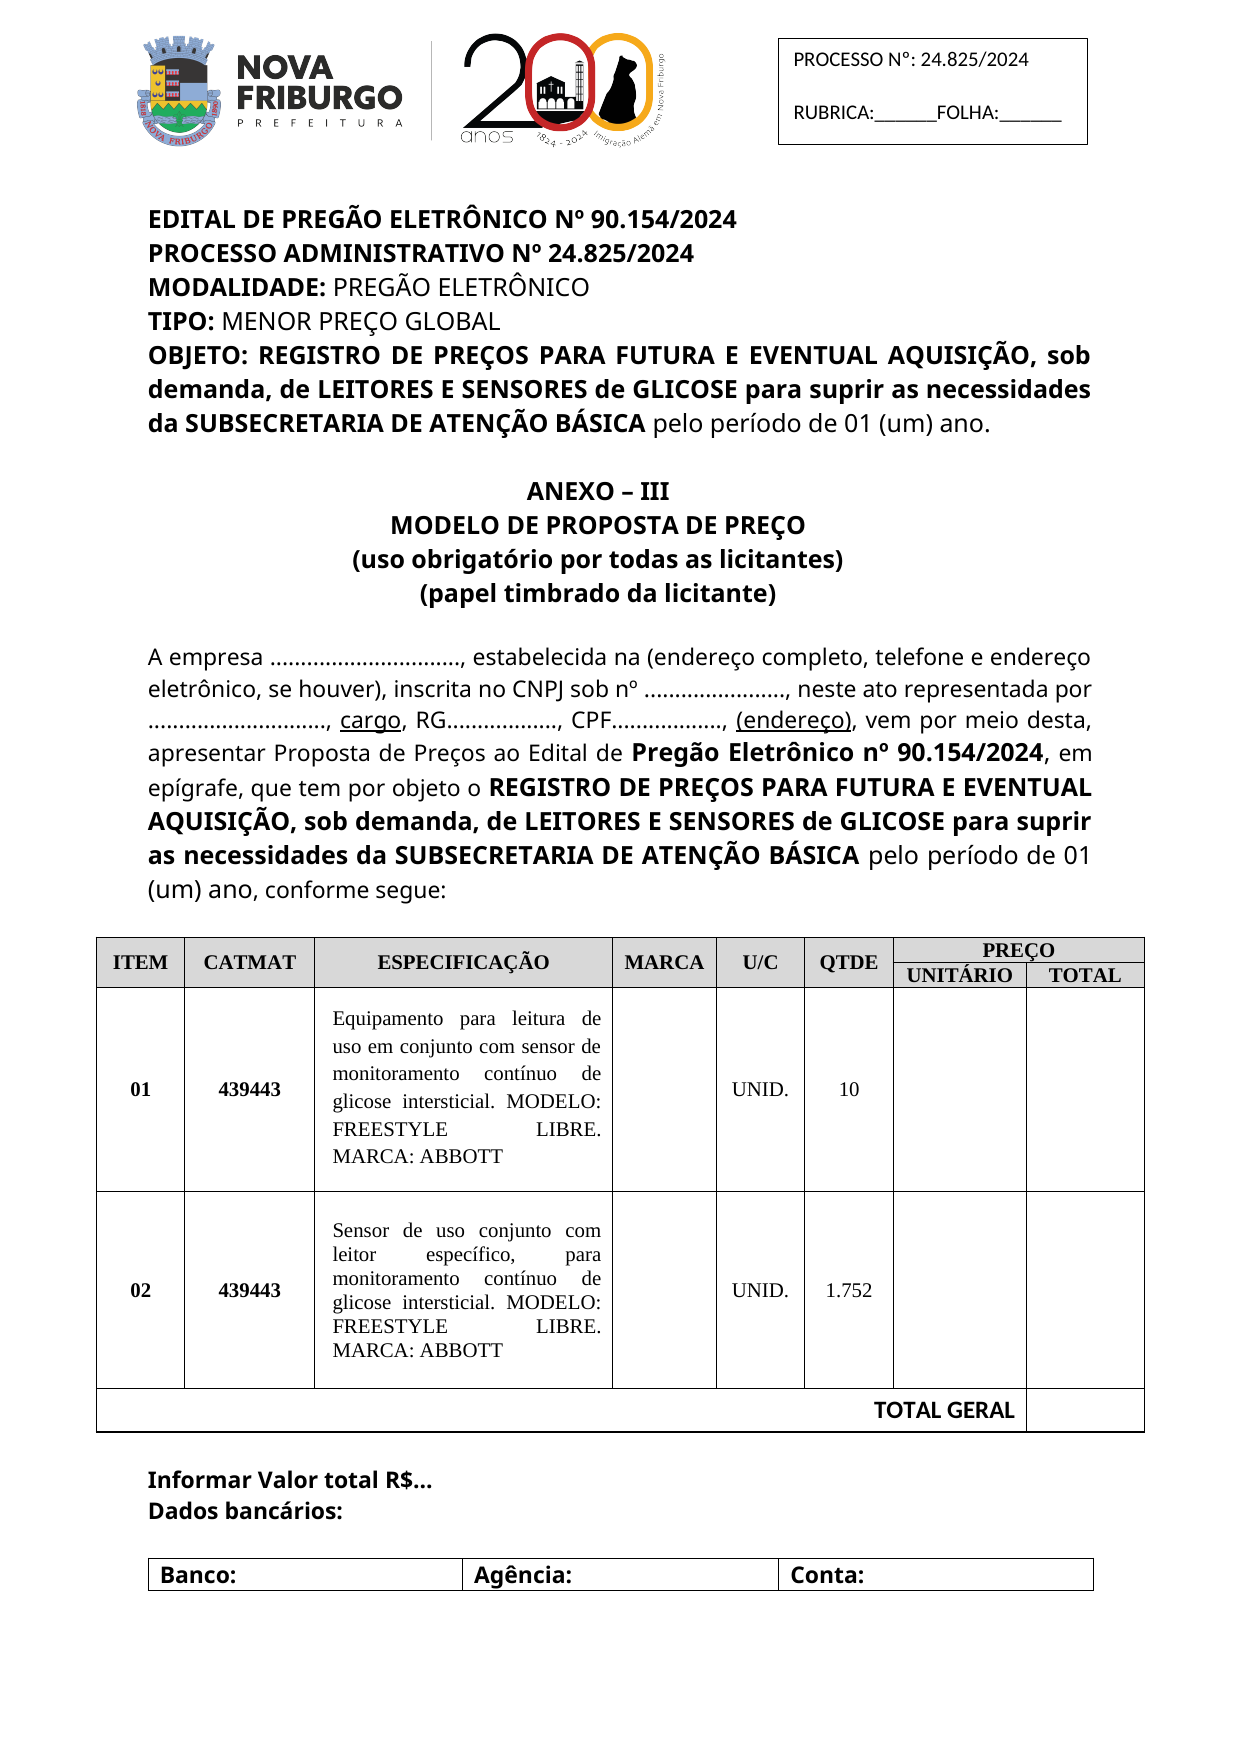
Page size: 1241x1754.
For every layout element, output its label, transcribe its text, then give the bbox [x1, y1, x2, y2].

table_cell 439443 [185, 1192, 314, 1388]
table_cell UNID. [717, 988, 804, 1191]
table_cell TOTAL [1027, 963, 1144, 987]
table_header ESPECIFICAÇÃO [315, 938, 612, 987]
table_cell [894, 1192, 1026, 1388]
table_cell 439443 [185, 988, 314, 1191]
text PROCESSO ADMINISTRATIVO Nº 24.825/2024 [148, 235, 1092, 269]
picture [109, 0, 698, 177]
text (uso obrigatório por todas as licitantes) [103, 542, 1092, 576]
text ANEXO – III [103, 474, 1092, 508]
table_cell 10 [805, 988, 893, 1191]
table_cell 02 [97, 1192, 184, 1388]
table_cell Sensor de uso conjunto com leitor específico, para monitoramento contínuo de glicose intersticial. MODELO: FREESTYLE LIBRE. MARCA: ABBOTT [315, 1192, 612, 1388]
table_header Agência: [463, 1559, 778, 1590]
text Dados bancários: [148, 1495, 1092, 1526]
table_cell 01 [97, 988, 184, 1191]
table_cell UNITÁRIO [894, 963, 1026, 987]
table_header QTDE [805, 938, 893, 987]
table_header CATMAT [185, 938, 314, 987]
table_cell 1.752 [805, 1192, 893, 1388]
table_cell [613, 1192, 716, 1388]
table_header Conta: [779, 1559, 1093, 1590]
table_header Banco: [149, 1559, 462, 1590]
table_header MARCA [613, 938, 716, 987]
table_cell [1027, 988, 1144, 1191]
table_cell TOTAL GERAL [97, 1389, 1026, 1431]
table_cell [894, 988, 1026, 1191]
table_cell Equipamento para leitura de uso em conjunto com sensor de monitoramento contínuo de glicose intersticial. MODELO: FREESTYLE LIBRE. MARCA: ABBOTT [315, 988, 612, 1191]
table_cell UNID. [717, 1192, 804, 1388]
table_cell [1027, 1389, 1144, 1431]
list A empresa ..............................., estabelecida na (endereço completo, telefone e endereço eletrônico, se houver), inscrita no CNPJ sob nº ......................., neste ato representada por ............................., cargo, RG.................., CPF.................., (endereço), vem por meio desta, apresentar Proposta de Preços ao Edital de Pregão Eletrônico nº 90.154/2024, em epígrafe, que tem por objeto o REGISTRO DE PREÇOS PARA FUTURA E EVENTUAL AQUISIÇÃO, sob demanda, de LEITORES E SENSORES de GLICOSE para suprir as necessidades da SUBSECRETARIA DE ATENÇÃO BÁSICA pelo período de 01 (um) ano, conforme segue: [148, 641, 1092, 905]
text MODALIDADE: PREGÃO ELETRÔNICO [148, 269, 1092, 303]
text EDITAL DE PREGÃO ELETRÔNICO Nº 90.154/2024 [148, 201, 1092, 235]
text (papel timbrado da licitante) [103, 576, 1092, 610]
table_header U/C [717, 938, 804, 987]
text TIPO: MENOR PREÇO GLOBAL [148, 303, 1092, 338]
table_cell [613, 988, 716, 1191]
table_header ITEM [97, 938, 184, 987]
table_cell [1027, 1192, 1144, 1388]
table_header PREÇO [894, 938, 1144, 962]
text Informar Valor total R$... [148, 1464, 1092, 1495]
text OBJETO: REGISTRO DE PREÇOS PARA FUTURA E EVENTUAL AQUISIÇÃO, sob demanda, de LEITORES E SENSORES de GLICOSE para suprir as necessidades da SUBSECRETARIA DE ATENÇÃO BÁSICA pelo período de 01 (um) ano. [148, 338, 1092, 440]
text Modelo de proposta DE PREÇO [103, 508, 1092, 542]
